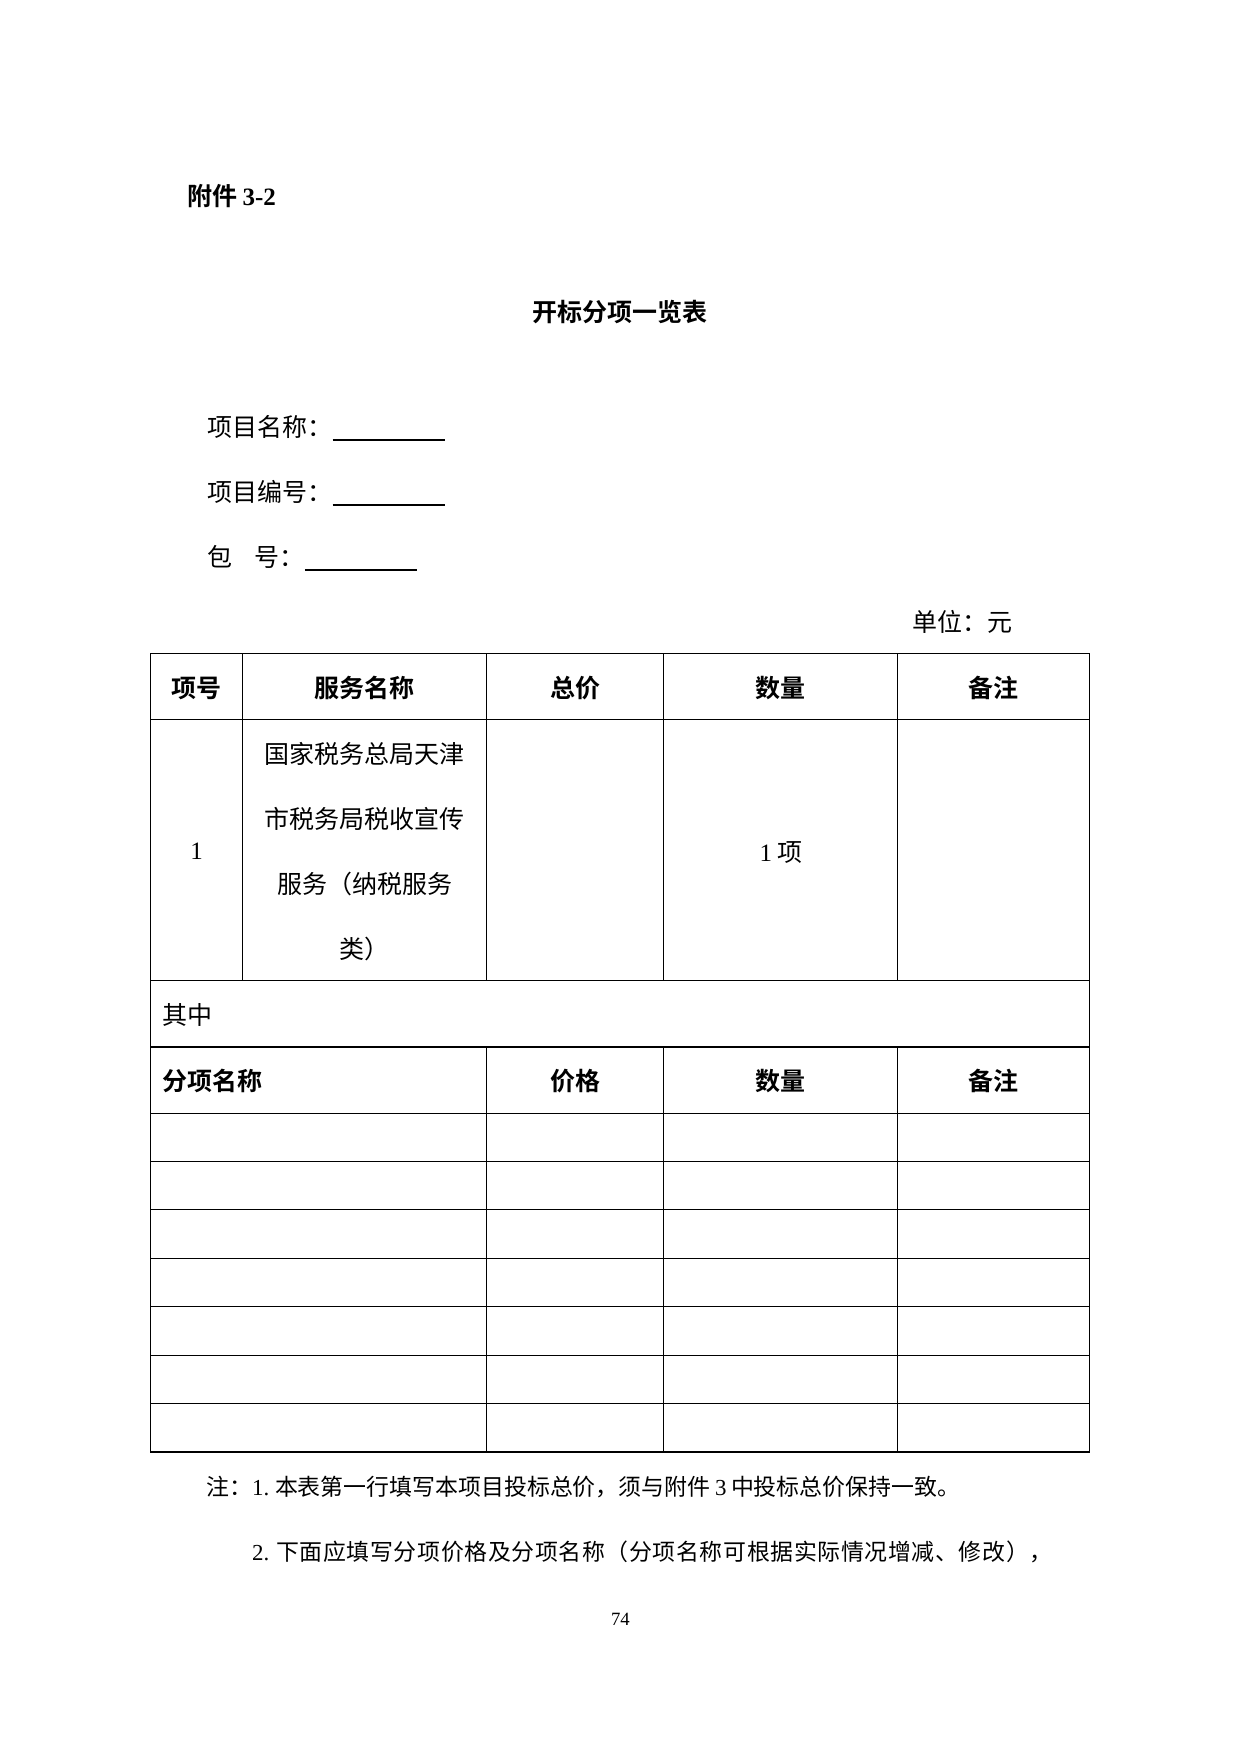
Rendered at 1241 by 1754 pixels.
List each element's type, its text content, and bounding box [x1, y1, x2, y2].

table_header 备注 [898, 654, 1089, 719]
table_cell [898, 720, 1089, 980]
table_cell 国家税务总局天津市税务局税收宣传服务（纳税服务类） [243, 720, 486, 980]
table_cell [487, 1162, 663, 1209]
table_cell [898, 1259, 1089, 1306]
text 附件3-2 [187, 162, 1053, 227]
table_header 服务名称 [243, 654, 486, 719]
table_cell 1 [151, 720, 242, 980]
text 项目编号： [207, 458, 1053, 523]
table_cell [664, 1114, 897, 1161]
table_cell 备注 [898, 1048, 1089, 1112]
table_cell 其中 [151, 981, 1089, 1046]
table_cell [664, 1210, 897, 1258]
table_cell [898, 1404, 1089, 1451]
table_cell [487, 1356, 663, 1403]
table_header 总价 [487, 654, 663, 719]
table_cell [898, 1356, 1089, 1403]
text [206, 1517, 1053, 1582]
table_cell [898, 1210, 1089, 1258]
table_cell [898, 1307, 1089, 1354]
table_cell [664, 1356, 897, 1403]
table_cell [151, 1162, 486, 1209]
table_cell [487, 1307, 663, 1354]
table_cell [487, 1210, 663, 1258]
table_cell [487, 1259, 663, 1306]
text 项目名称： [207, 393, 1053, 458]
table_cell [151, 1307, 486, 1354]
table_cell [664, 1404, 897, 1451]
table_cell [898, 1114, 1089, 1161]
table_cell [664, 1162, 897, 1209]
text 单位：元 [187, 588, 1053, 653]
table_header 项号 [151, 654, 242, 719]
table_cell 数量 [664, 1048, 897, 1112]
table_cell 分项名称 [151, 1048, 486, 1112]
table_cell 1项 [664, 720, 897, 980]
table_cell [664, 1259, 897, 1306]
table_header 数量 [664, 654, 897, 719]
table_cell [151, 1259, 486, 1306]
table_cell [151, 1404, 486, 1451]
table_cell [151, 1114, 486, 1161]
table_cell [151, 1210, 486, 1258]
text 开标分项一览表 [187, 278, 1053, 343]
table_cell [151, 1356, 486, 1403]
table_cell 价格 [487, 1048, 663, 1112]
table_cell [898, 1162, 1089, 1209]
table_cell [664, 1307, 897, 1354]
text 包 号： [207, 523, 1053, 588]
table_cell [487, 720, 663, 980]
table_cell [487, 1404, 663, 1451]
table_cell [487, 1114, 663, 1161]
text 注：1. 本表第一行填写本项目投标总价，须与附件3中投标总价保持一致。 [206, 1453, 1053, 1517]
